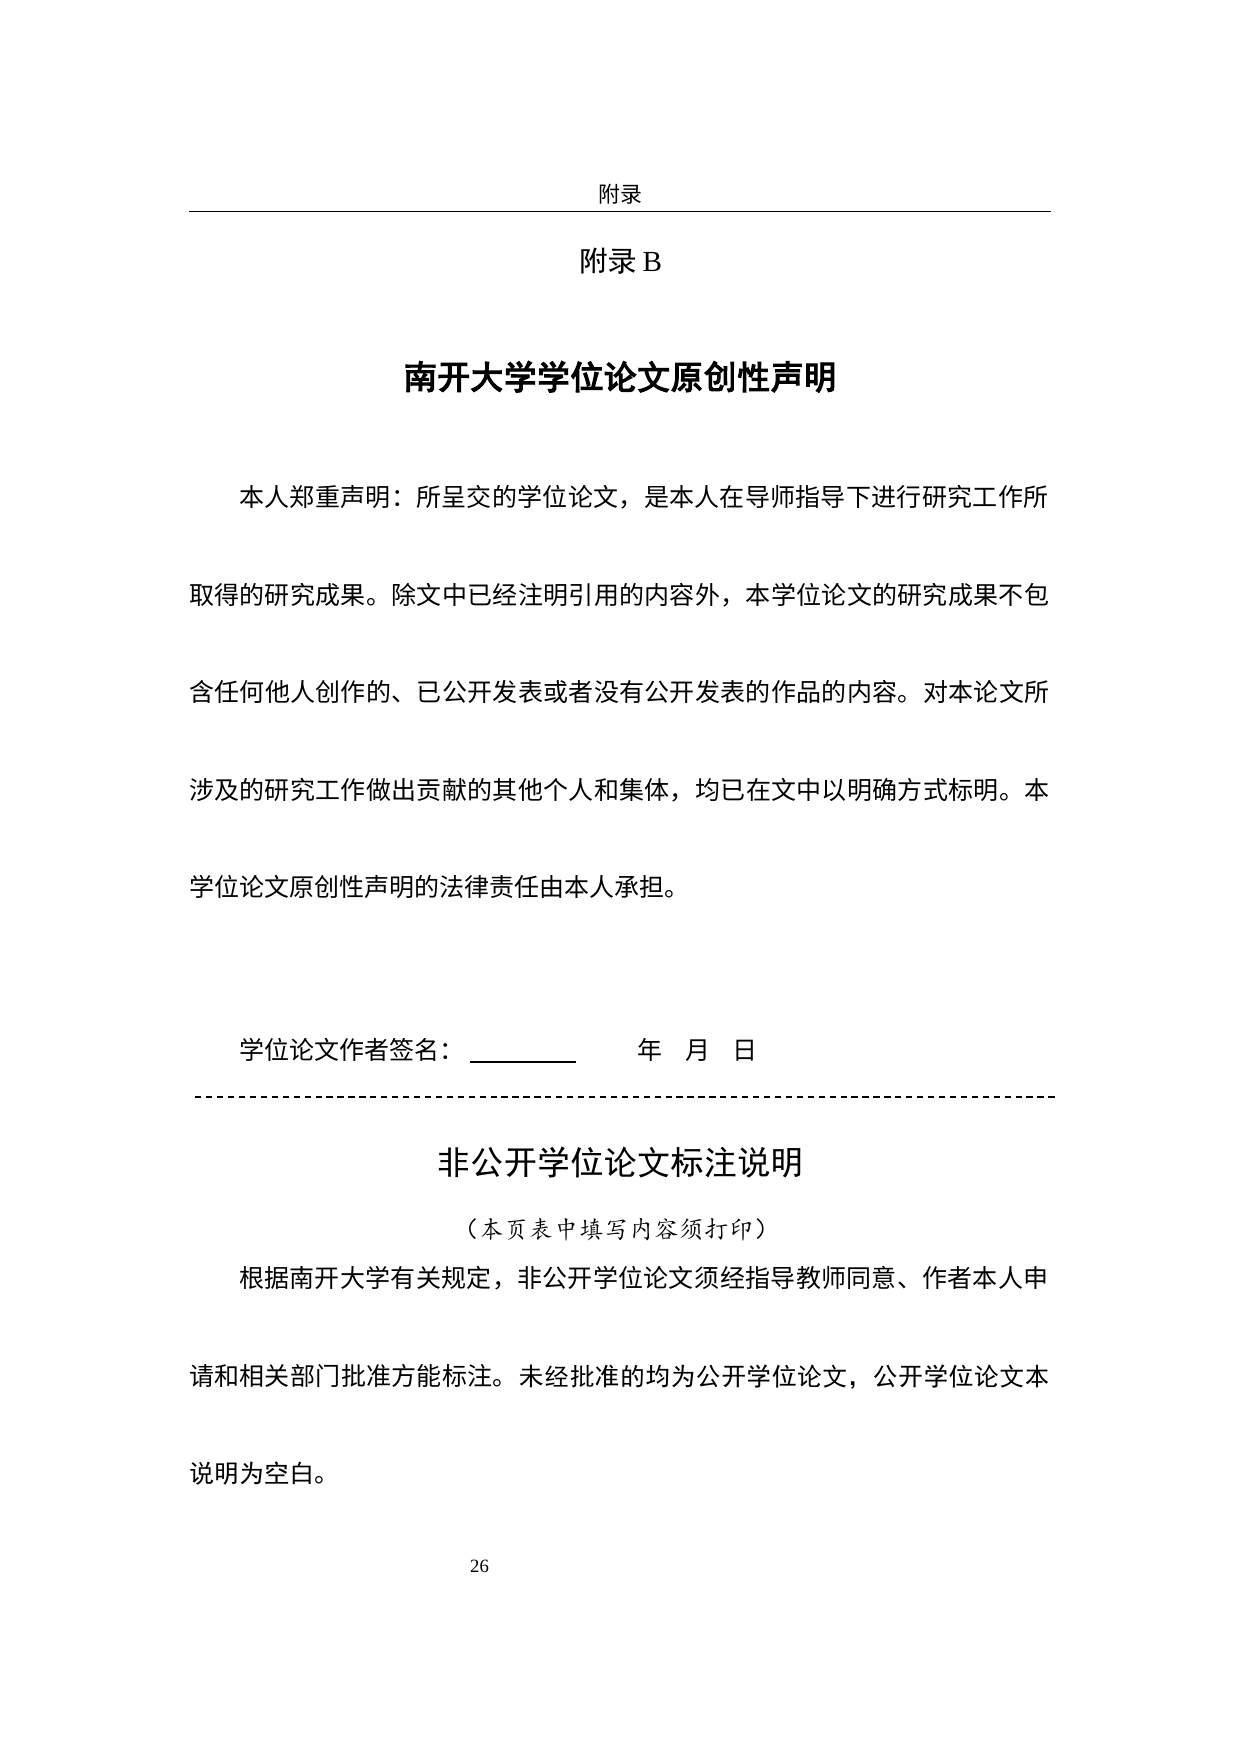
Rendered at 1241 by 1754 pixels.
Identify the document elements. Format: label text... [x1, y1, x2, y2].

text 附录B [189, 227, 1051, 292]
text 南开大学学位论文原创性声明 [189, 342, 1051, 407]
text 非公开学位论文标注说明 [189, 1128, 1051, 1193]
text 学位论文作者签名： 年 月 日 [189, 1016, 1051, 1081]
text 本人郑重声明：所呈交的学位论文，是本人在导师指导下进行研究工作所取得的研究成果。除文中已经注明引用的内容外，本学位论文的研究成果不包含任何他人创作的、已公开发表或者没有公开发表的作品的内容。对本论文所涉及的研究工作做出贡献的其他个人和集体，均已在文中以明确方式标明。本学位论文原创性声明的法律责任由本人承担。 [189, 463, 1051, 918]
text 根据南开大学有关规定，非公开学位论文须经指导教师同意、作者本人申请和相关部门批准方能标注。未经批准的均为公开学位论文，公开学位论文本说明为空白。 [189, 1244, 1051, 1504]
text （本页表中填写内容须打印） [181, 1212, 1051, 1244]
